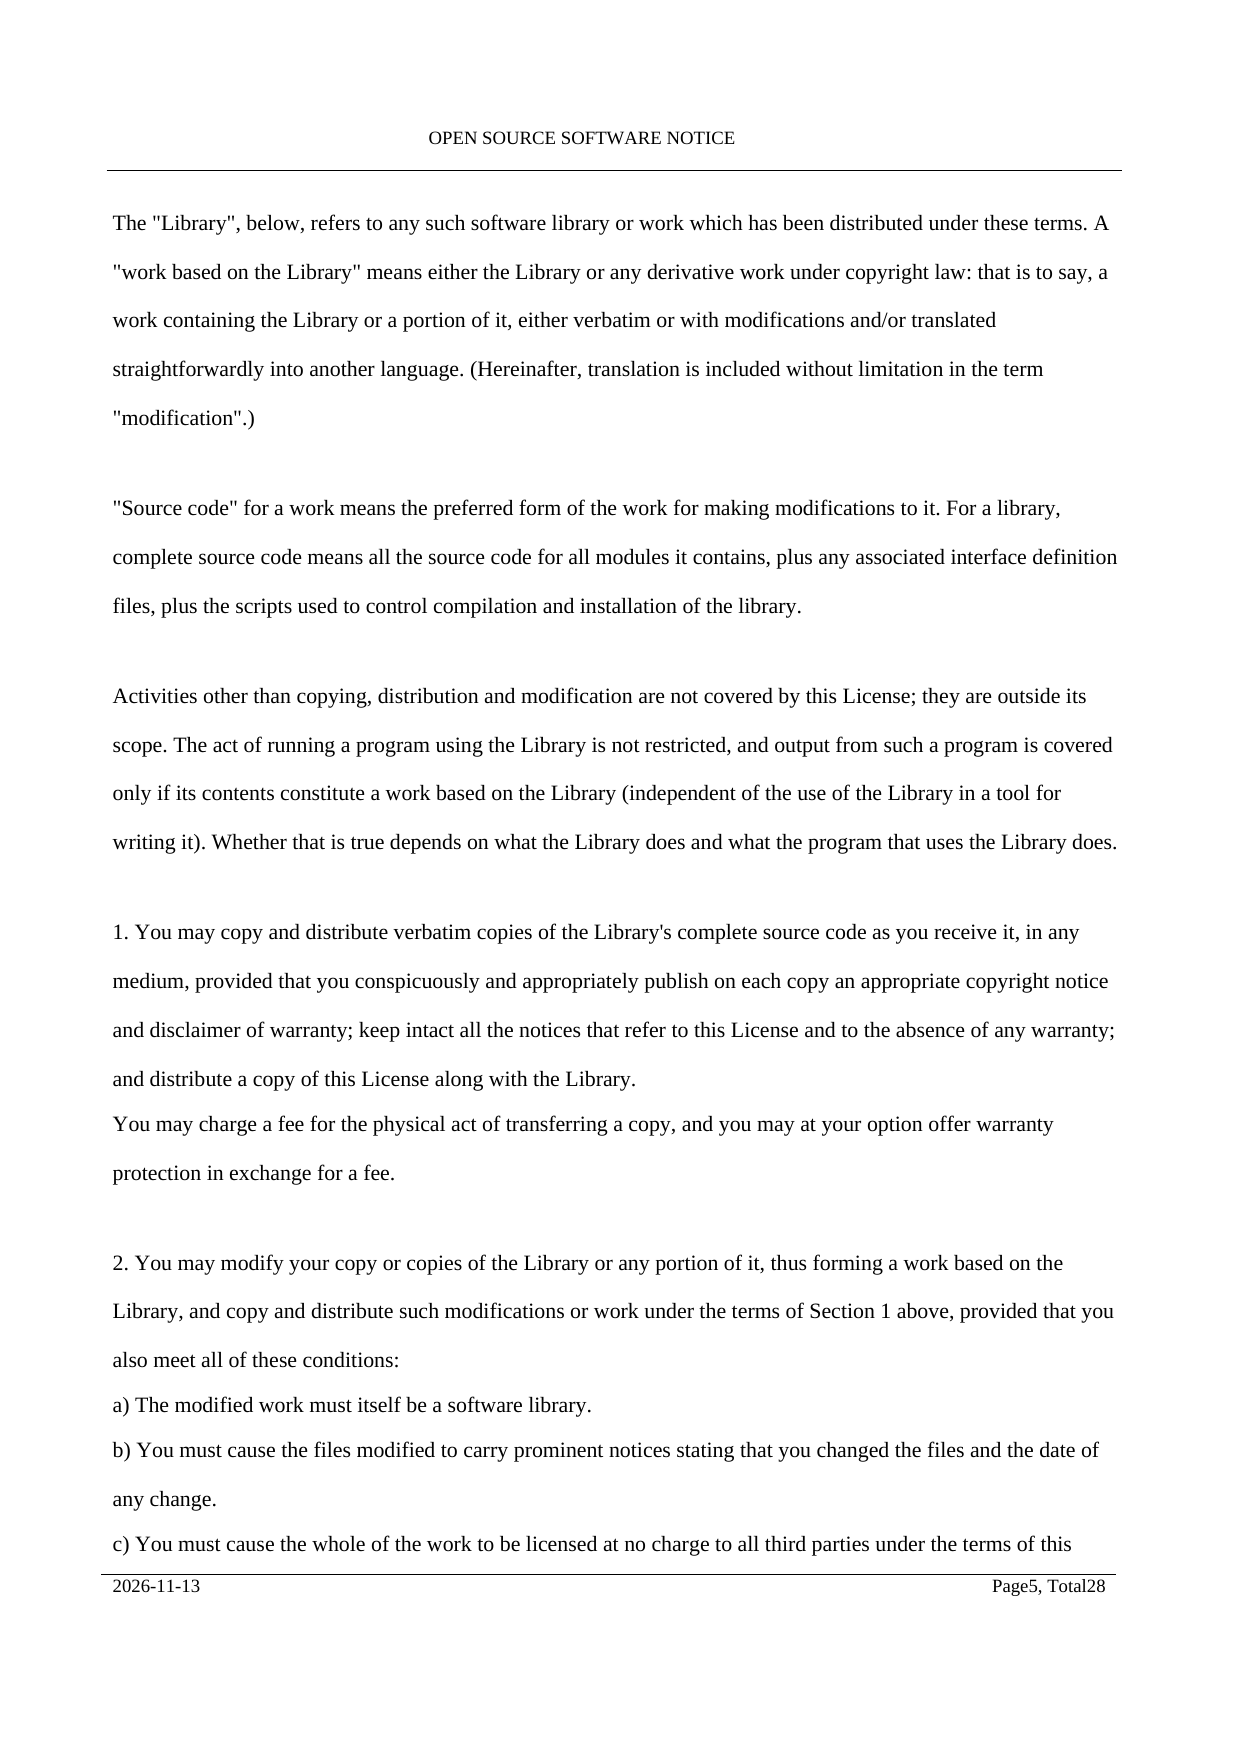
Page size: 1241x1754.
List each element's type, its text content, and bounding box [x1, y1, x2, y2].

text "Source code" for a work means the preferred form of the work for making modifications to it. For a library, complete source code means all the source code for all modules it contains, plus any associated interface definition files, plus the scripts used to control compilation and installation of the library. [112, 492, 1128, 622]
text The "Library", below, refers to any such software library or work which has been distributed under these terms. A "work based on the Library" means either the Library or any derivative work under copyright law: that is to say, a work containing the Library or a portion of it, either verbatim or with modifications and/or translated straightforwardly into another language. (Hereinafter, translation is included without limitation in the term "modification".) [112, 206, 1128, 434]
text a) The modified work must itself be a software library. [112, 1389, 1128, 1421]
text Activities other than copying, distribution and modification are not covered by this License; they are outside its scope. The act of running a program using the Library is not restricted, and output from such a program is covered only if its contents constitute a work based on the Library (independent of the use of the Library in a tool for writing it). Whether that is true depends on what the Library does and what the program that uses the Library does. [112, 679, 1128, 858]
text b) You must cause the files modified to carry prominent notices stating that you changed the files and the date of any change. [112, 1434, 1128, 1515]
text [112, 1528, 1128, 1560]
text 1. You may copy and distribute verbatim copies of the Library's complete source code as you receive it, in any medium, provided that you conspicuously and appropriately publish on each copy an appropriate copyright notice and disclaimer of warranty; keep intact all the notices that refer to this License and to the absence of any warranty; and distribute a copy of this License along with the Library. [112, 916, 1128, 1094]
text 2. You may modify your copy or copies of the Library or any portion of it, thus forming a work based on the Library, and copy and distribute such modifications or work under the terms of Section 1 above, provided that you also meet all of these conditions: [112, 1246, 1128, 1376]
text You may charge a fee for the physical act of transferring a copy, and you may at your option offer warranty protection in exchange for a fee. [112, 1107, 1128, 1188]
